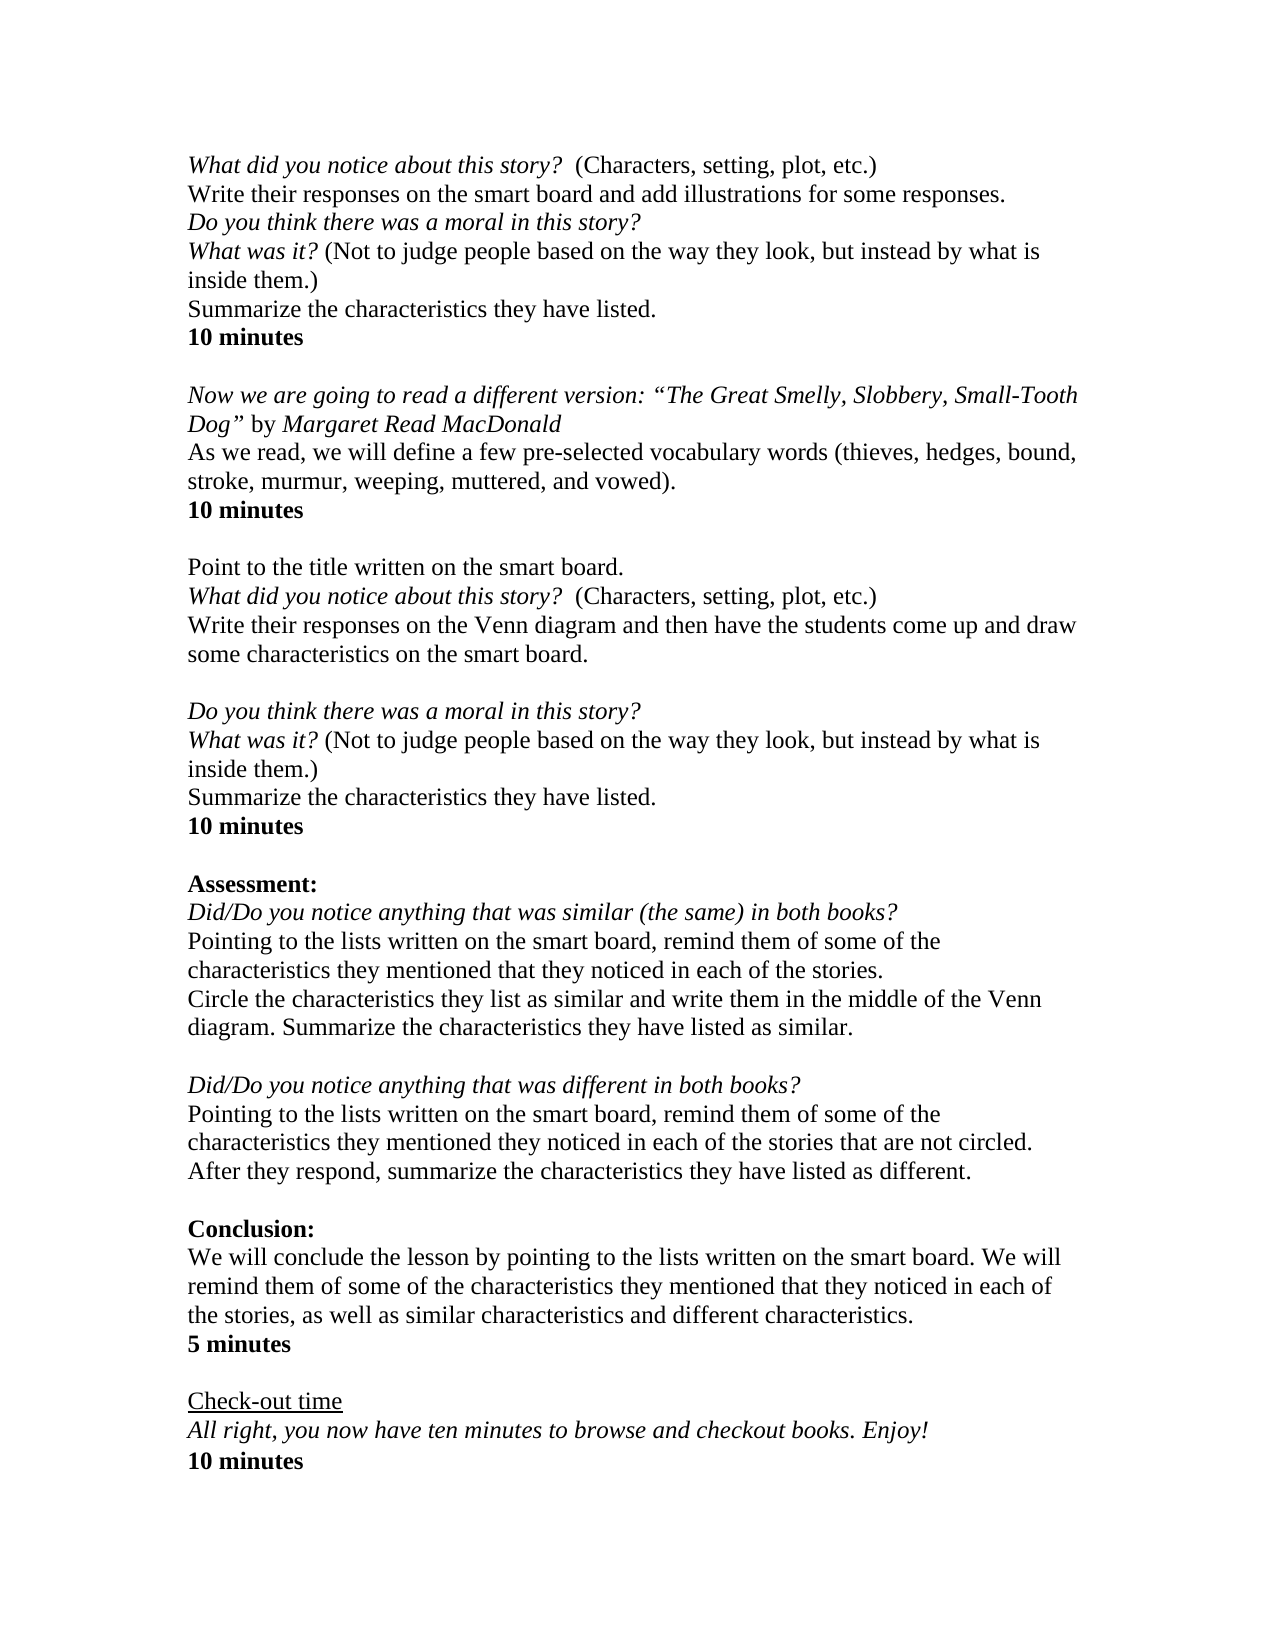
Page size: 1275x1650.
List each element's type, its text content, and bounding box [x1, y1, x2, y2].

text Do you think there was a moral in this story? [187, 696, 1087, 725]
text After they respond, summarize the characteristics they have listed as different. [187, 1156, 1087, 1185]
text 10 minutes [187, 322, 1087, 351]
text Assessment: [187, 869, 1087, 897]
text Point to the title written on the smart board. [187, 552, 1087, 581]
text Did/Do you notice anything that was different in both books? [187, 1070, 1087, 1099]
text Write their responses on the Venn diagram and then have the students come up and draw some characteristics on the smart board. [187, 610, 1087, 667]
text Check-out time [187, 1386, 1087, 1415]
text All right, you now have ten minutes to browse and checkout books. Enjoy! [187, 1415, 1087, 1444]
text What was it? (Not to judge people based on the way they look, but instead by what is inside them.) [187, 236, 1087, 294]
text We will conclude the lesson by pointing to the lists written on the smart board. We will remind them of some of the characteristics they mentioned that they noticed in each of the stories, as well as similar characteristics and different characteristics. [187, 1242, 1087, 1329]
text 10 minutes [187, 1444, 1087, 1475]
text 10 minutes [187, 811, 1087, 840]
text Write their responses on the smart board and add illustrations for some responses. [187, 179, 1087, 207]
text Summarize the characteristics they have listed. [187, 294, 1087, 322]
text What was it? (Not to judge people based on the way they look, but instead by what is inside them.) [187, 725, 1087, 782]
text Conclusion: [187, 1214, 1087, 1242]
text Do you think there was a moral in this story? [187, 207, 1087, 236]
text What did you notice about this story? (Characters, setting, plot, etc.) [187, 581, 1087, 610]
text Circle the characteristics they list as similar and write them in the middle of the Venn diagram. Summarize the characteristics they have listed as similar. [187, 984, 1087, 1041]
text 5 minutes [187, 1329, 1087, 1357]
text Pointing to the lists written on the smart board, remind them of some of the characteristics they mentioned that they noticed in each of the stories. [187, 926, 1087, 984]
text Summarize the characteristics they have listed. [187, 782, 1087, 811]
text As we read, we will define a few pre-selected vocabulary words (thieves, hedges, bound, stroke, murmur, weeping, muttered, and vowed). [187, 437, 1087, 495]
text Pointing to the lists written on the smart board, remind them of some of the characteristics they mentioned they noticed in each of the stories that are not circled. [187, 1099, 1087, 1156]
text Now we are going to read a different version: “The Great Smelly, Slobbery, Small-Tooth Dog” by Margaret Read MacDonald [187, 380, 1087, 437]
text What did you notice about this story? (Characters, setting, plot, etc.) [187, 150, 1087, 179]
text Did/Do you notice anything that was similar (the same) in both books? [187, 897, 1087, 926]
text 10 minutes [187, 495, 1087, 524]
